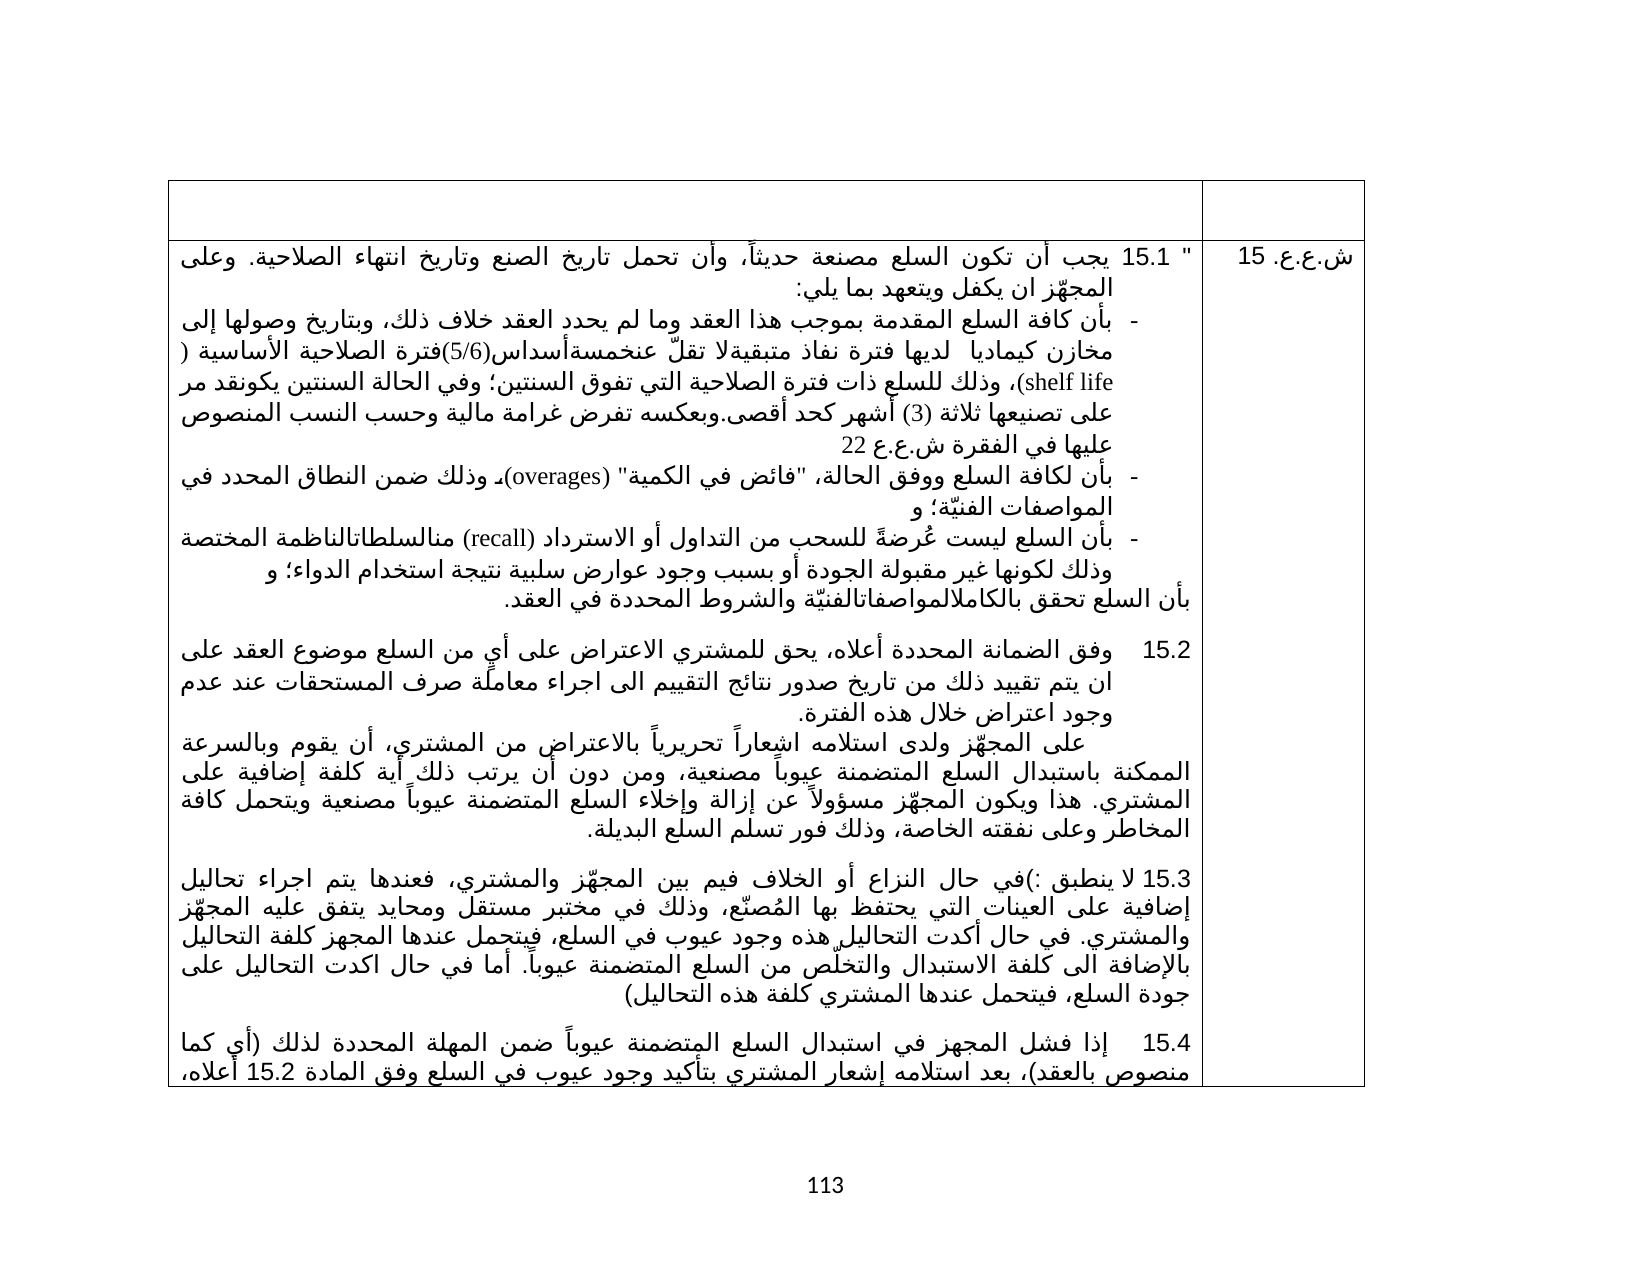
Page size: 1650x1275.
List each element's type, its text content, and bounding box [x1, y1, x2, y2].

table_cell ش.ع.ع. 15 [1203, 241, 1364, 1086]
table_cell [169, 181, 1202, 239]
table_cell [169, 241, 1202, 1086]
table_cell [1203, 181, 1364, 239]
